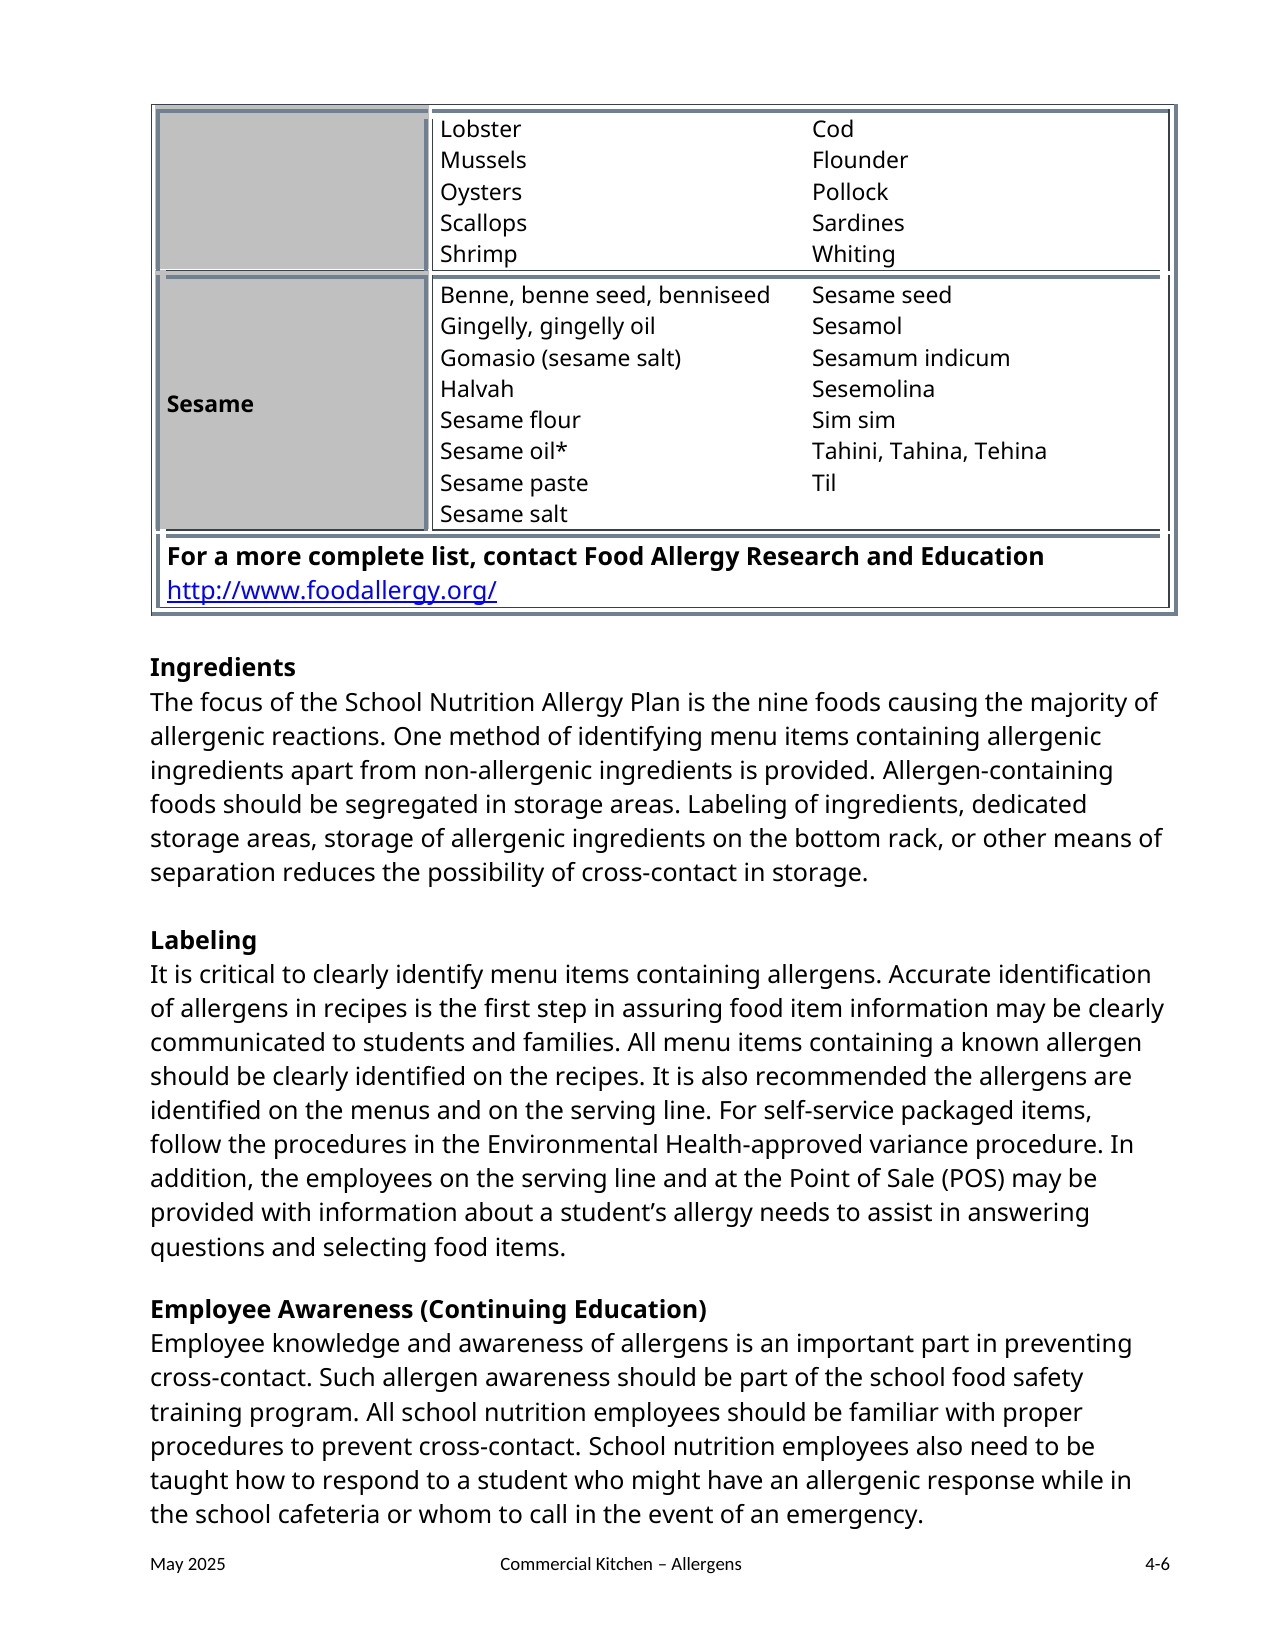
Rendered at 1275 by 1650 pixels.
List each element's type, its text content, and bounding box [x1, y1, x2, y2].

table_cell For a more complete list, contact Food Allergy Research and Education http://www.foodallergy.org/ [155, 529, 1173, 607]
text It is critical to clearly identify menu items containing allergens. Accurate identification of allergens in recipes is the first step in assuring food item information may be clearly communicated to students and families. All menu items containing a known allergen should be clearly identified on the recipes. It is also recommended the allergens are identified on the menus and on the serving line. For self-service packaged items, follow the procedures in the Environmental Health-approved variance procedure. In addition, the employees on the serving line and at the Point of Sale (POS) may be provided with information about a student’s allergy needs to assist in answering questions and selecting food items. [150, 957, 1170, 1263]
table_cell Sesame [155, 270, 429, 529]
subtitle Ingredients [150, 650, 1170, 684]
table_cell Fish and Shellfish [155, 105, 429, 269]
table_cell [429, 105, 801, 269]
text The focus of the School Nutrition Allergy Plan is the nine foods causing the majority of allergenic reactions. One method of identifying menu items containing allergenic ingredients apart from non-allergenic ingredients is provided. Allergen-containing foods should be segregated in storage areas. Labeling of ingredients, dedicated storage areas, storage of allergenic ingredients on the bottom rack, or other means of separation reduces the possibility of cross-contact in storage. [150, 684, 1170, 888]
table_cell Benne, benne seed, benniseed Gingelly, gingelly oil Gomasio (sesame salt) Halvah Sesame flour Sesame oil* Sesame paste Sesame salt [429, 270, 801, 529]
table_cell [801, 105, 1173, 269]
table_cell Sesame seed Sesamol Sesamum indicum Sesemolina Sim sim Tahini, Tahina, Tehina Til [801, 270, 1173, 529]
subtitle Employee Awareness (Continuing Education) [150, 1292, 1170, 1326]
text Employee knowledge and awareness of allergens is an important part in preventing cross-contact. Such allergen awareness should be part of the school food safety training program. All school nutrition employees should be familiar with proper procedures to prevent cross-contact. School nutrition employees also need to be taught how to respond to a student who might have an allergenic response while in the school cafeteria or whom to call in the event of an emergency. [150, 1326, 1170, 1530]
subtitle Labeling [150, 923, 1170, 957]
